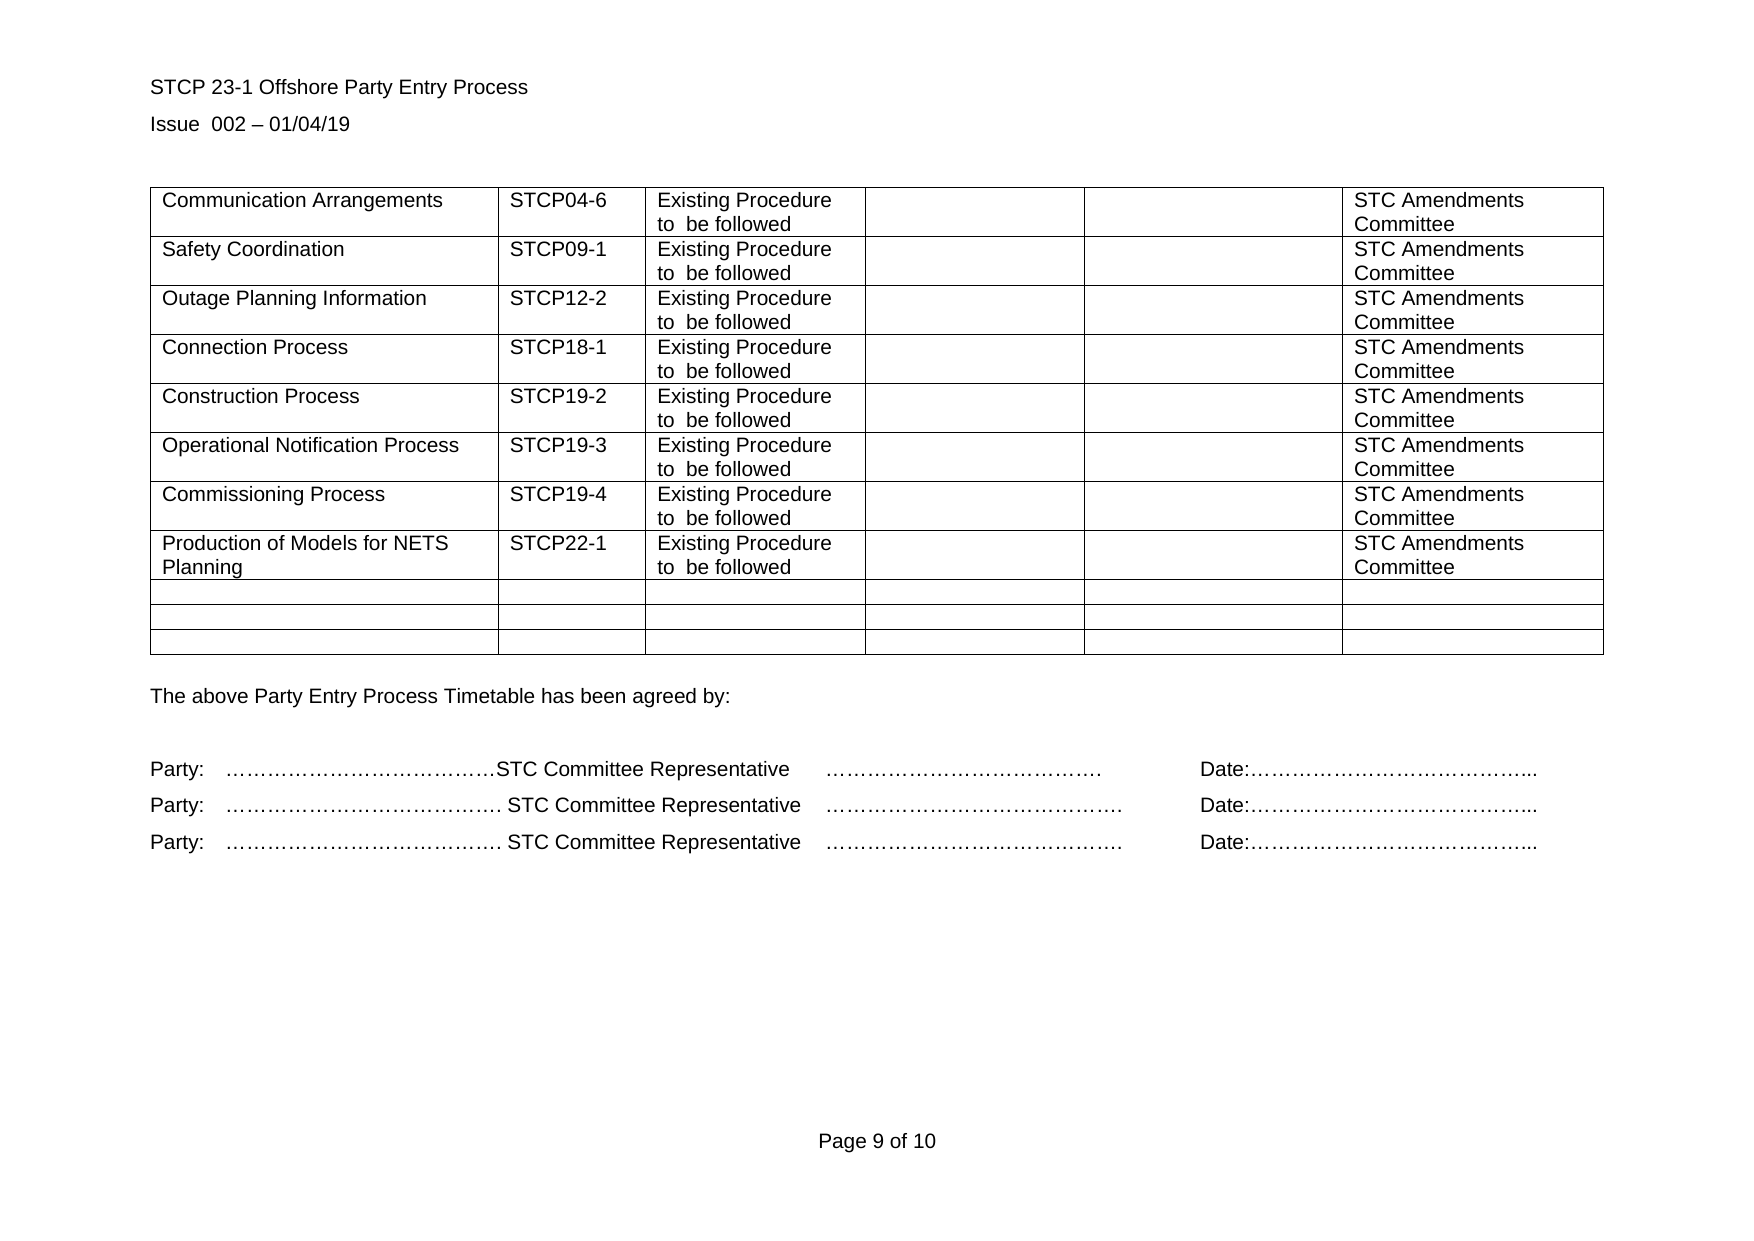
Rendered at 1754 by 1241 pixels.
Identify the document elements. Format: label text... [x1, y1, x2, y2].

table_cell STCP19-4 [499, 482, 645, 530]
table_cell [646, 188, 865, 236]
table_cell Safety Coordination [151, 237, 498, 285]
table_cell STCP19-2 [499, 384, 645, 432]
table_cell [1085, 188, 1342, 236]
table_cell Existing Procedure to be followed [646, 531, 865, 579]
table_cell STC Amendments Committee [1343, 384, 1603, 432]
table_cell Commissioning Process [151, 482, 498, 530]
table_cell [1085, 433, 1342, 481]
table_cell [151, 605, 498, 629]
table_cell Production of Models for NETS Planning [151, 531, 498, 579]
table_cell STCP18-1 [499, 335, 645, 383]
table_cell [866, 482, 1084, 530]
table_cell Existing Procedure to be followed [646, 384, 865, 432]
table_cell STC Amendments Committee [1343, 335, 1603, 383]
table_cell STC Amendments Committee [1343, 482, 1603, 530]
table_cell [646, 580, 865, 604]
table_cell [1085, 630, 1342, 654]
text Party: …………………………………. STC Committee Representative ……………………………………. Date:…………………………………... [150, 793, 1604, 817]
table_cell STC Amendments Committee [1343, 237, 1603, 285]
table_cell [151, 580, 498, 604]
table_cell Existing Procedure to be followed [646, 237, 865, 285]
table_cell STC Amendments Committee [1343, 433, 1603, 481]
table_cell STC Amendments Committee [1343, 531, 1603, 579]
table_cell [151, 630, 498, 654]
table_cell [646, 605, 865, 629]
table_cell Existing Procedure to be followed [646, 286, 865, 334]
table_cell [1343, 580, 1603, 604]
table_cell STCP19-3 [499, 433, 645, 481]
text Party: …………………………………STC Committee Representative …………………………………. Date:…………………………………... [150, 757, 1604, 781]
table_cell [866, 237, 1084, 285]
table_cell STCP22-1 [499, 531, 645, 579]
table_cell [1085, 286, 1342, 334]
table_cell [866, 630, 1084, 654]
table_cell [1085, 482, 1342, 530]
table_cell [1343, 188, 1603, 236]
table_cell [866, 433, 1084, 481]
table_cell STC Amendments Committee [1343, 286, 1603, 334]
table_cell [866, 335, 1084, 383]
table_cell Construction Process [151, 384, 498, 432]
table_cell [499, 605, 645, 629]
text The above Party Entry Process Timetable has been agreed by: [150, 684, 1604, 708]
table_cell Outage Planning Information [151, 286, 498, 334]
table_cell Communication Arrangements [151, 188, 498, 236]
text Party: …………………………………. STC Committee Representative ……………………………………. Date:…………………………………... [150, 829, 1604, 853]
table_cell [866, 188, 1084, 236]
table_cell [1085, 237, 1342, 285]
table_cell Existing Procedure to be followed [646, 433, 865, 481]
table_cell [866, 531, 1084, 579]
table_cell [1085, 335, 1342, 383]
table_cell [1343, 605, 1603, 629]
table_cell STCP04-6 [499, 188, 645, 236]
table_cell [1085, 605, 1342, 629]
table_cell Operational Notification Process [151, 433, 498, 481]
table_cell [866, 580, 1084, 604]
table_cell Existing Procedure to be followed [646, 482, 865, 530]
table_cell [866, 605, 1084, 629]
table_cell Existing Procedure to be followed [646, 335, 865, 383]
table_cell [866, 384, 1084, 432]
table_cell [499, 630, 645, 654]
table_cell STCP12-2 [499, 286, 645, 334]
table_cell [1085, 384, 1342, 432]
table_cell [1343, 630, 1603, 654]
table_cell [866, 286, 1084, 334]
table_cell [1085, 531, 1342, 579]
table_cell Connection Process [151, 335, 498, 383]
table_cell [1085, 580, 1342, 604]
table_cell [499, 580, 645, 604]
table_cell [646, 630, 865, 654]
table_cell STCP09-1 [499, 237, 645, 285]
